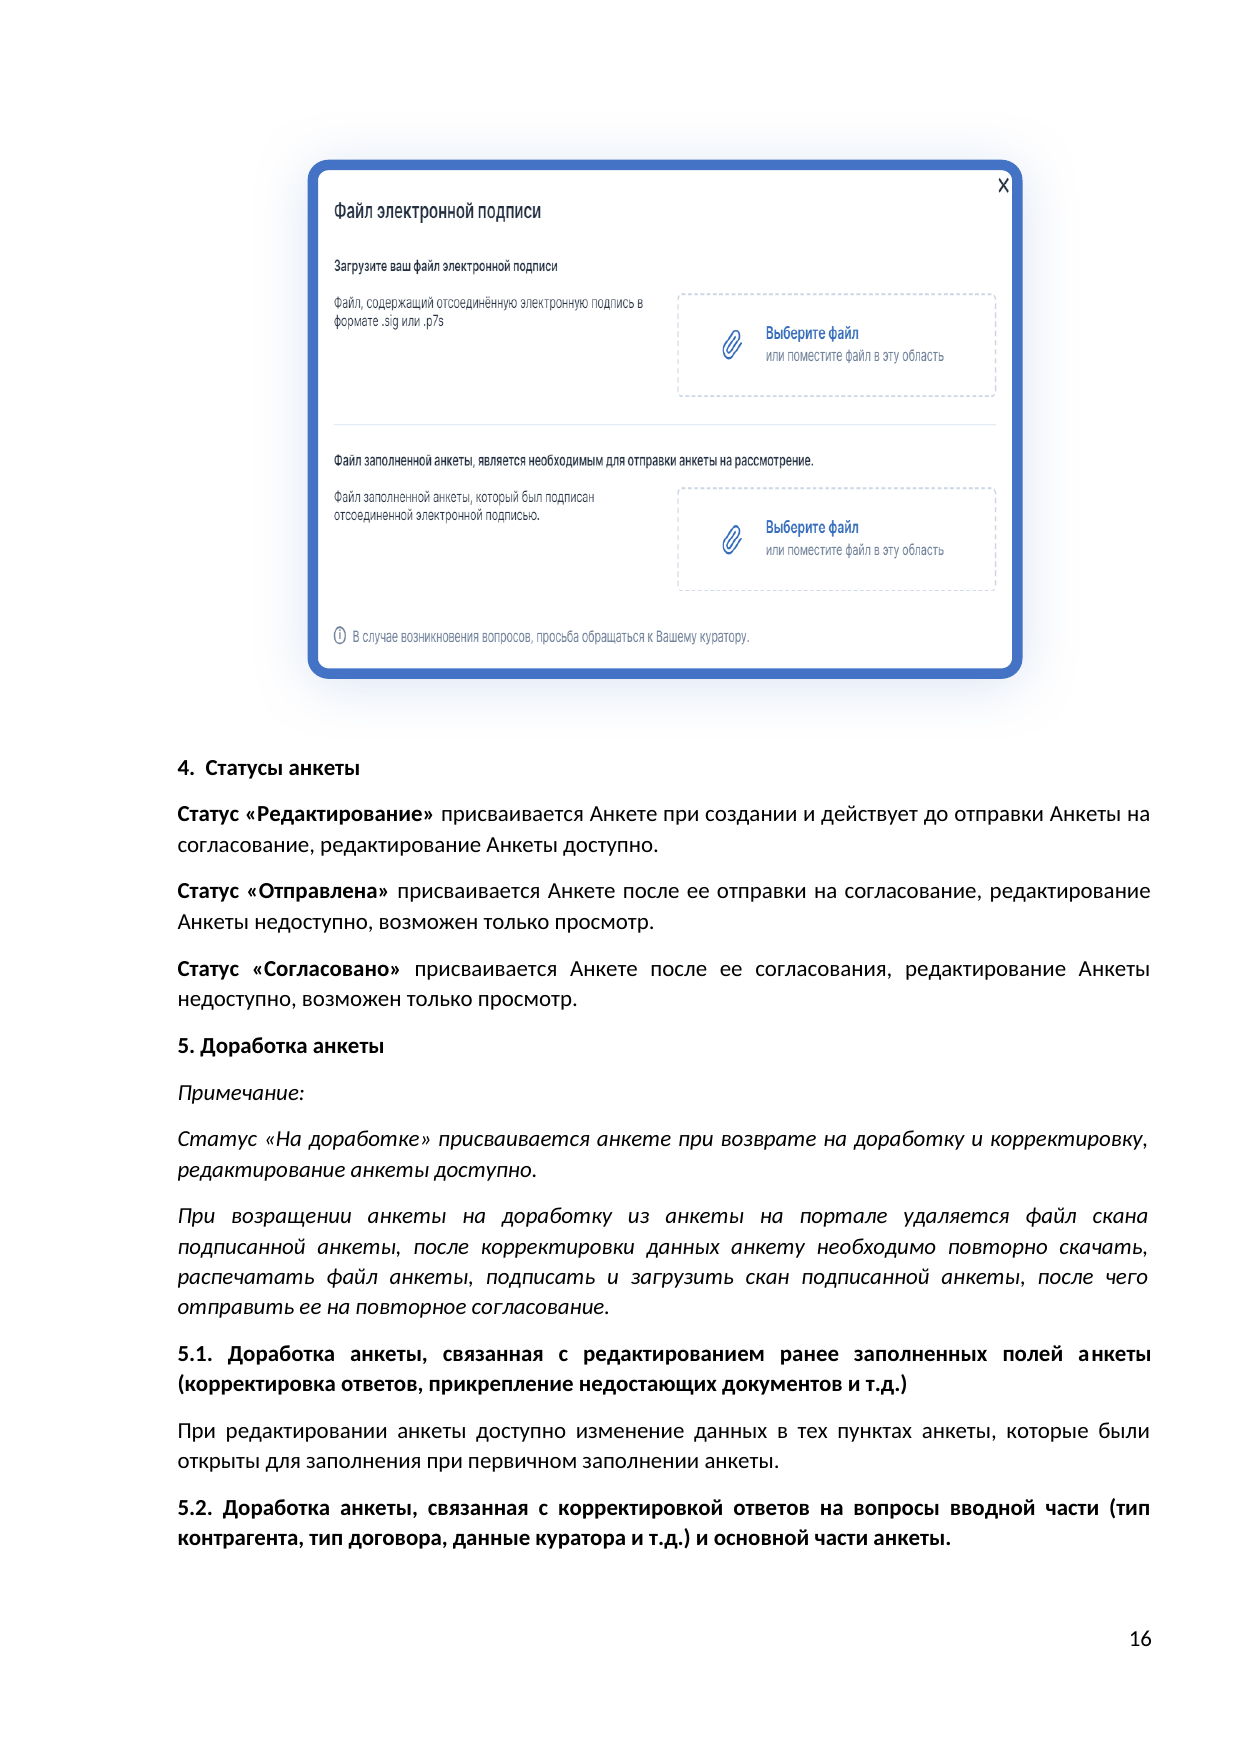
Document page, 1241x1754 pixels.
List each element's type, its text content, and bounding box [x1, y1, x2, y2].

text 5.1. Доработка анкеты, связанная с редактированием ранее заполненных полей анкеты (корректировка ответов, прикрепление недостающих документов и т.д.) [177, 1339, 1152, 1397]
text Примечание: [177, 1078, 1152, 1106]
text При редактировании анкеты доступно изменение данных в тех пунктах анкеты, которые были открыты для заполнения при первичном заполнении анкеты. [177, 1416, 1152, 1474]
text 5. Доработка анкеты [177, 1031, 1152, 1059]
text При возращении анкеты на доработку из анкеты на портале удаляется файл скана подписанной анкеты, после корректировки данных анкету необходимо повторно скачать, распечатать файл анкеты, подписать и загрузить скан подписанной анкеты, после чего отправить ее на повторное согласование. [177, 1202, 1152, 1320]
text Статус «Согласовано» присваивается Анкете после ее согласования, редактирование Анкеты недоступно, возможен только просмотр. [177, 954, 1152, 1012]
text 5.2. Доработка анкеты, связанная с корректировкой ответов на вопросы вводной части (тип контрагента, тип договора, данные куратора и т.д.) и основной части анкеты. [177, 1493, 1152, 1552]
text Статус «На доработке» присваивается анкете при возврате на доработку и корректировку, редактирование анкеты доступно. [177, 1124, 1152, 1183]
text Статус «Редактирование» присваивается Анкете при создании и действует до отправки Анкеты на согласование, редактирование Анкеты доступно. [177, 799, 1152, 858]
text 4. Статусы анкеты [177, 753, 1152, 781]
text Статус «Отправлена» присваивается Анкете после ее отправки на согласование, редактирование Анкеты недоступно, возможен только просмотр. [177, 877, 1152, 935]
